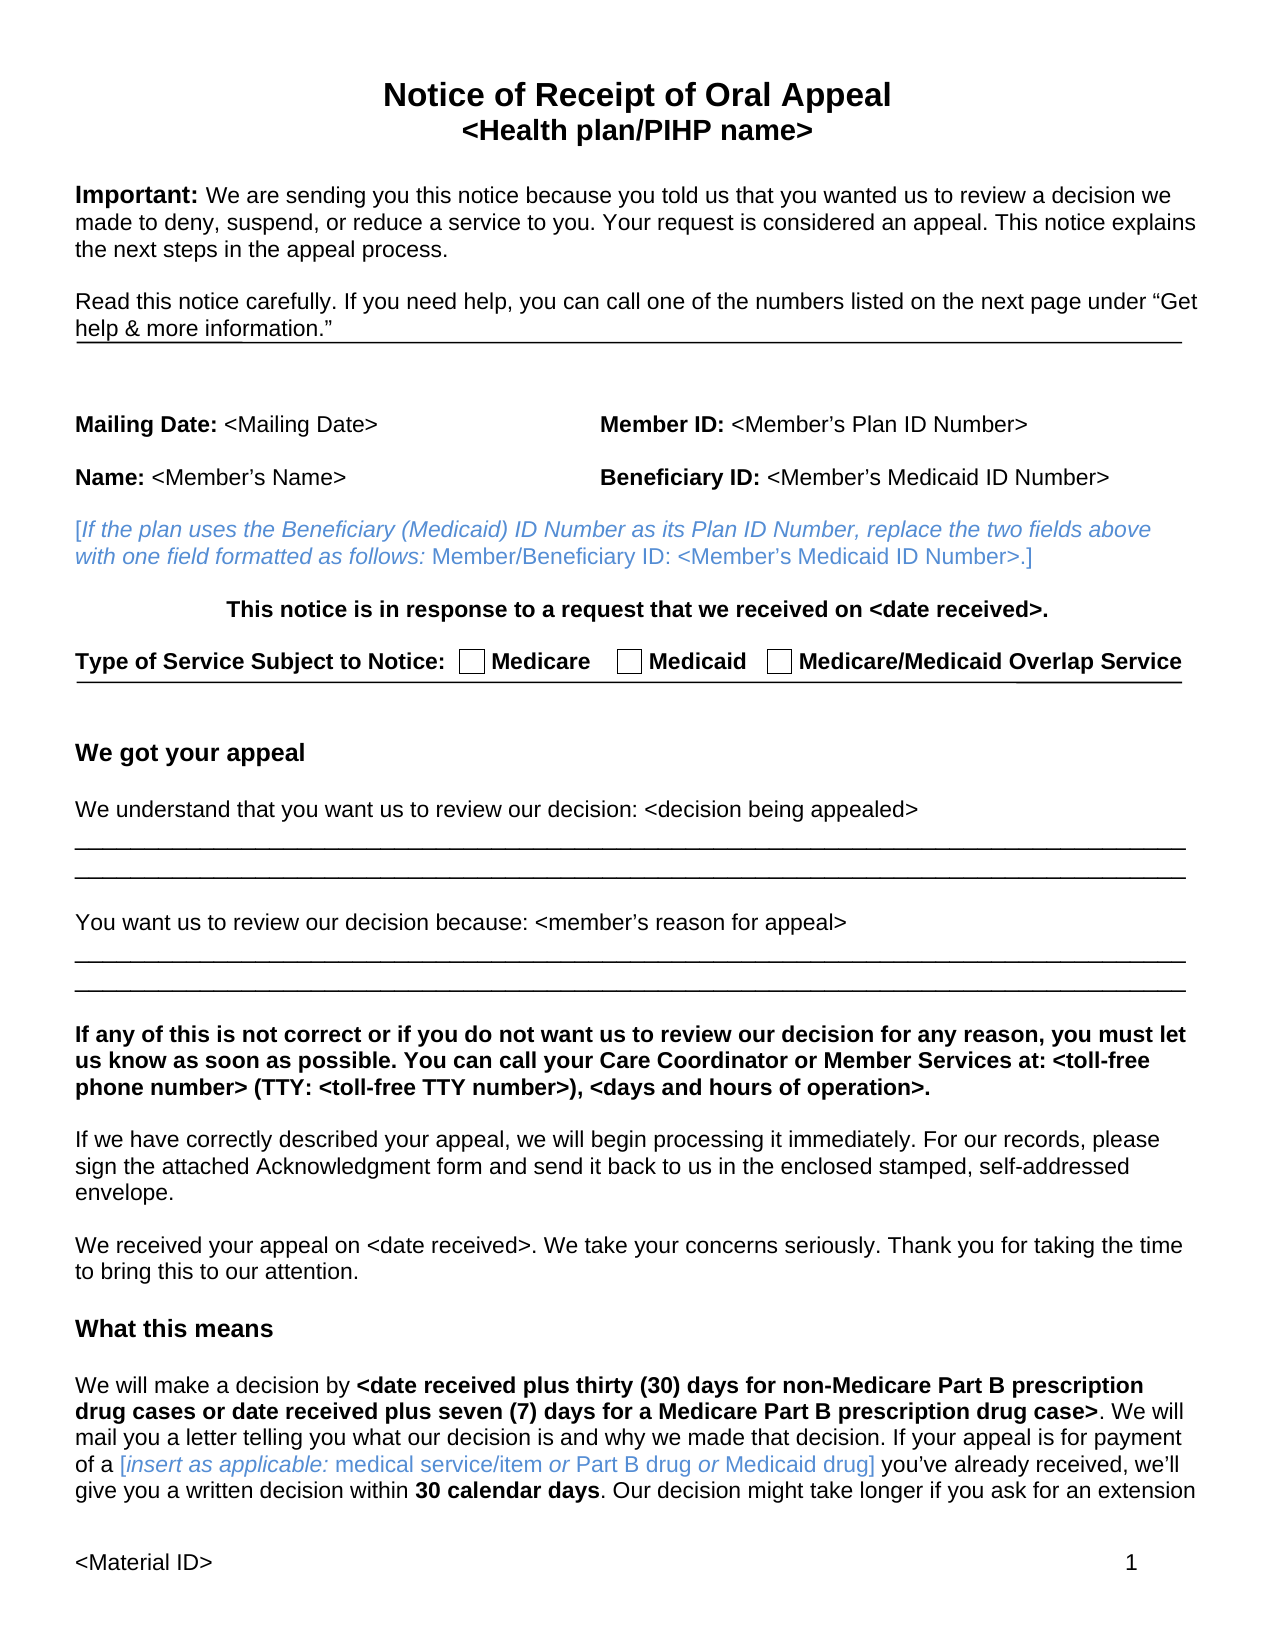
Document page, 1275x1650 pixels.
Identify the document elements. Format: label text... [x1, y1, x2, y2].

text Name: <Member’s Name> Beneficiary ID: <Member’s Medicaid ID Number> [75, 464, 1200, 490]
text <Health plan/PIHP name> [75, 113, 1200, 147]
text [If the plan uses the Beneficiary (Medicaid) ID Number as its Plan ID Number, replace the two fields above with one field formatted as follows: Member/Beneficiary ID: <Member’s Medicaid ID Number>.] [75, 516, 1200, 569]
text If any of this is not correct or if you do not want us to review our decision for any reason, you must let us know as soon as possible. You can call your Care Coordinator or Member Services at: <toll-free phone number> (TTY: <toll-free TTY number>), <days and hours of operation>. [75, 1021, 1200, 1100]
text Read this notice carefully. If you need help, you can call one of the numbers listed on the next page under “Get help & more information.” [75, 288, 1200, 341]
text You want us to review our decision because: <member’s reason for appeal> [75, 908, 1200, 935]
text Notice of Receipt of Oral Appeal [75, 75, 1200, 113]
text If we have correctly described your appeal, we will begin processing it immediately. For our records, please sign the attached Acknowledgment form and send it back to us in the enclosed stamped, self-addressed envelope. [75, 1126, 1200, 1206]
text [75, 1372, 1200, 1503]
text Type of Service Subject to Notice: Medicare Medicaid Medicare/Medicaid Overlap Service [75, 648, 1200, 674]
text Important: We are sending you this notice because you told us that you wanted us to review a decision we made to deny, suspend, or reduce a service to you. Your request is considered an appeal. This notice explains the next steps in the appeal process. [75, 181, 1200, 262]
text We got your appeal [75, 738, 1200, 767]
text ________________________________________________________________________________________________________________________________________________________________ [75, 935, 1200, 992]
text Mailing Date: <Mailing Date> Member ID: <Member’s Plan ID Number> [75, 411, 1200, 437]
text We received your appeal on <date received>. We take your concerns seriously. Thank you for taking the time to bring this to our attention. [75, 1232, 1200, 1284]
text What this means [75, 1314, 1200, 1342]
text This notice is in response to a request that we received on <date received>. [75, 596, 1200, 622]
text We understand that you want us to review our decision: <decision being appealed> ________________________________________________________________________________________________________________________________________________________________ [75, 796, 1200, 880]
